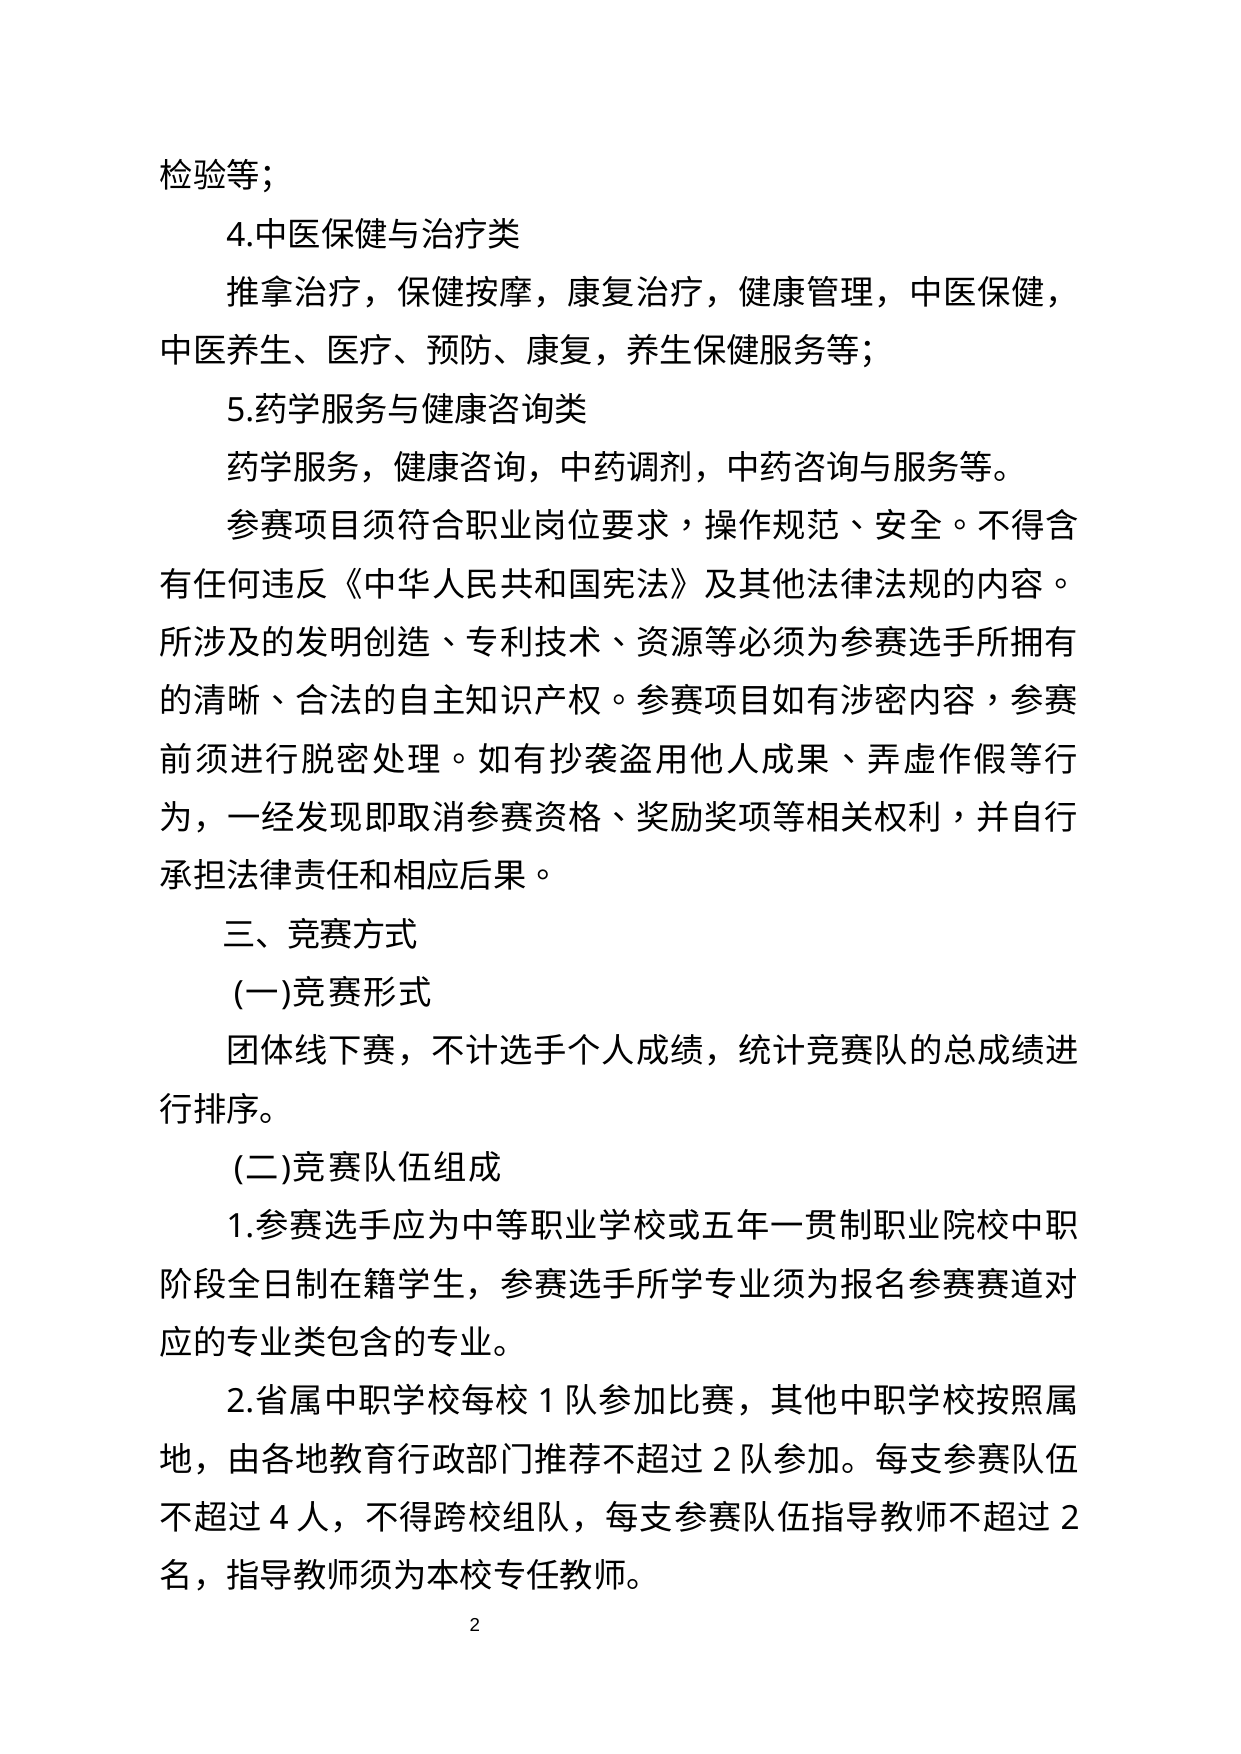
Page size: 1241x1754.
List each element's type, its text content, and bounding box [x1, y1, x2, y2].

text (二)竞赛队伍组成 [159, 1133, 1079, 1191]
text (一)竞赛形式 [159, 958, 1079, 1016]
text 三、竞赛方式 [159, 899, 1079, 958]
text 5.药学服务与健康咨询类 [159, 374, 1079, 433]
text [159, 141, 1079, 199]
text 2.省属中职学校每校1队参加比赛，其他中职学校按照属地，由各地教育行政部门推荐不超过2队参加。每支参赛队伍不超过4人，不得跨校组队，每支参赛队伍指导教师不超过2名，指导教师须为本校专任教师。 [159, 1366, 1079, 1599]
text 团体线下赛，不计选手个人成绩，统计竞赛队的总成绩进行排序。 [159, 1016, 1079, 1133]
text 药学服务，健康咨询，中药调剂，中药咨询与服务等。 [159, 433, 1079, 491]
text 4.中医保健与治疗类 [159, 199, 1079, 258]
text 1.参赛选手应为中等职业学校或五年一贯制职业院校中职阶段全日制在籍学生，参赛选手所学专业须为报名参赛赛道对应的专业类包含的专业。 [159, 1191, 1079, 1366]
text 参赛项目须符合职业岗位要求，操作规范、安全。不得含有任何违反《中华人民共和国宪法》及其他法律法规的内容。所涉及的发明创造、专利技术、资源等必须为参赛选手所拥有的清晰、合法的自主知识产权。参赛项目如有涉密内容，参赛前须进行脱密处理。如有抄袭盗用他人成果、弄虚作假等行为，一经发现即取消参赛资格、奖励奖项等相关权利，并自行承担法律责任和相应后果。 [159, 491, 1079, 899]
text 推拿治疗，保健按摩，康复治疗，健康管理，中医保健，中医养生、医疗、预防、康复，养生保健服务等； [159, 258, 1079, 374]
